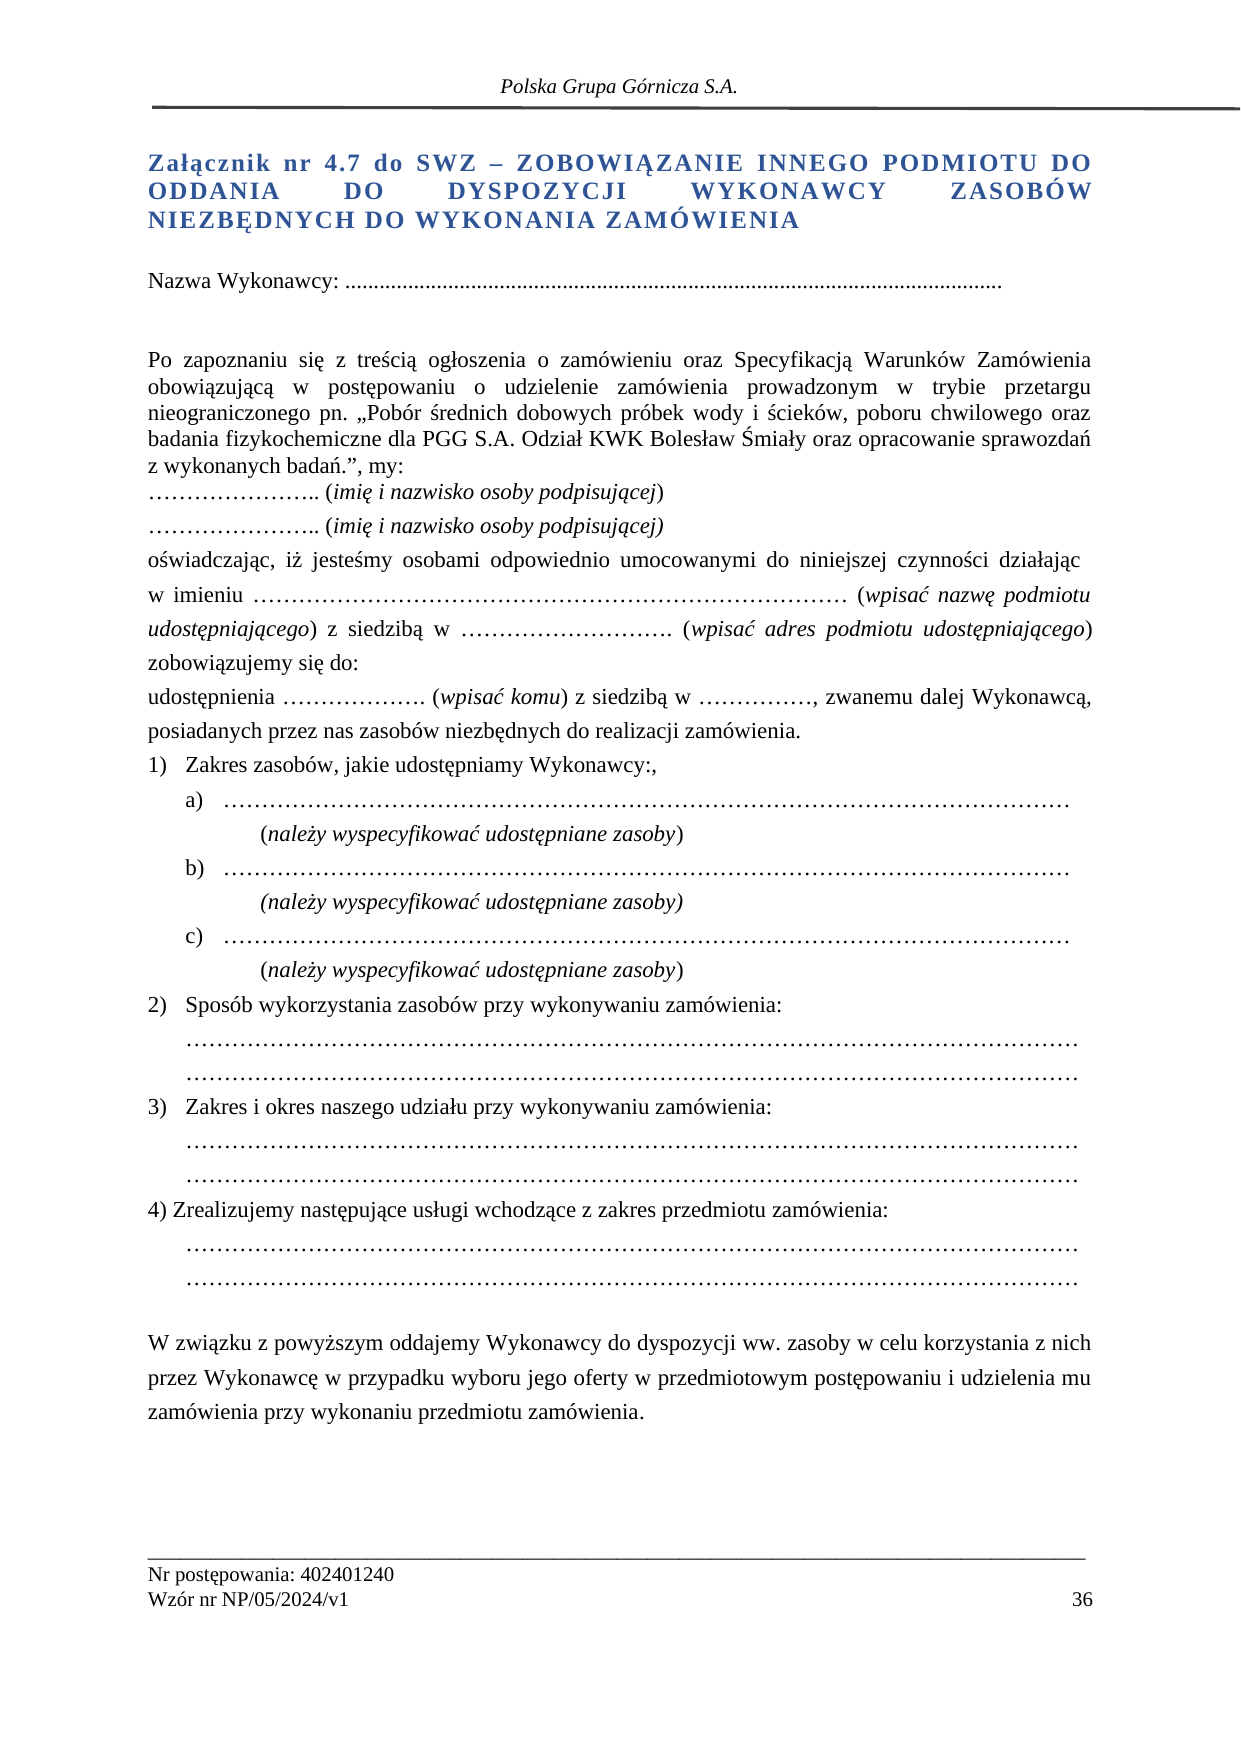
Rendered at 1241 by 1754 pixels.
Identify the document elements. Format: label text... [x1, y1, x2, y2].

text ……………………………………………………………………………………………………………………………………………………………………………………………………………… [185, 1025, 1093, 1085]
list ……………………………………………………………………………………………………………………………………………………………………………………………………………… [185, 1127, 1093, 1188]
text (należy wyspecyfikować udostępniane zasoby) [260, 820, 1093, 846]
text Po zapoznaniu się z treścią ogłoszenia o zamówieniu oraz Specyfikacją Warunków Zamówienia obowiązującą w postępowaniu o udzielenie zamówienia prowadzonym w trybie przetargu nieograniczonego pn. „Pobór średnich dobowych próbek wody i ścieków, poboru chwilowego oraz badania fizykochemiczne dla PGG S.A. Odział KWK Bolesław Śmiały oraz opracowanie sprawozdań z wykonanych badań.”, my: [148, 346, 1093, 478]
text 4) Zrealizujemy następujące usługi wchodzące z zakres przedmiotu zamówienia: [148, 1196, 1093, 1222]
list ………………………………………………………………………………………………… [185, 854, 1093, 880]
text ………………….. (imię i nazwisko osoby podpisującej) [148, 512, 1093, 539]
text udostępnienia ………………. (wpisać komu) z siedzibą w ……………, zwanemu dalej Wykonawcą, posiadanych przez nas zasobów niezbędnych do realizacji zamówienia. [148, 683, 1093, 744]
list Zakres i okres naszego udziału przy wykonywaniu zamówienia: [148, 1093, 1093, 1119]
text (należy wyspecyfikować udostępniane zasoby) [260, 888, 1093, 914]
text W związku z powyższym oddajemy Wykonawcy do dyspozycji ww. zasoby w celu korzystania z nich przez Wykonawcę w przypadku wyboru jego oferty w przedmiotowym postępowaniu i udzielenia mu zamówienia przy wykonaniu przedmiotu zamówienia. [148, 1329, 1093, 1424]
list Sposób wykorzystania zasobów przy wykonywaniu zamówienia: [148, 991, 1093, 1017]
list Zakres zasobów, jakie udostępniamy Wykonawcy:, [148, 752, 1093, 778]
text ………………….. (imię i nazwisko osoby podpisującej) [148, 478, 1093, 504]
list ………………………………………………………………………………………………… [185, 922, 1093, 949]
text oświadczając, iż jesteśmy osobami odpowiednio umocowanymi do niniejszej czynności działając w imieniu …………………………………………………………………… (wpisać nazwę podmiotu udostępniającego) z siedzibą w ………………………. (wpisać adres podmiotu udostępniającego) zobowiązujemy się do: [148, 547, 1093, 675]
text Załącznik nr 4.7 do SWZ – ZOBOWIĄZANIE INNEGO PODMIOTU DO ODDANIA DO DYSPOZYCJI WYKONAWCY ZASOBÓW NIEZBĘDNYCH DO WYKONANIA ZAMÓWIENIA [148, 148, 1093, 234]
text ……………………………………………………………………………………………………………………………………………………………………………………………………………… [185, 1230, 1093, 1290]
text Nazwa Wykonawcy: ................................................................................................................... [148, 267, 1093, 294]
list ………………………………………………………………………………………………… [185, 786, 1093, 812]
text (należy wyspecyfikować udostępniane zasoby) [260, 957, 1093, 983]
